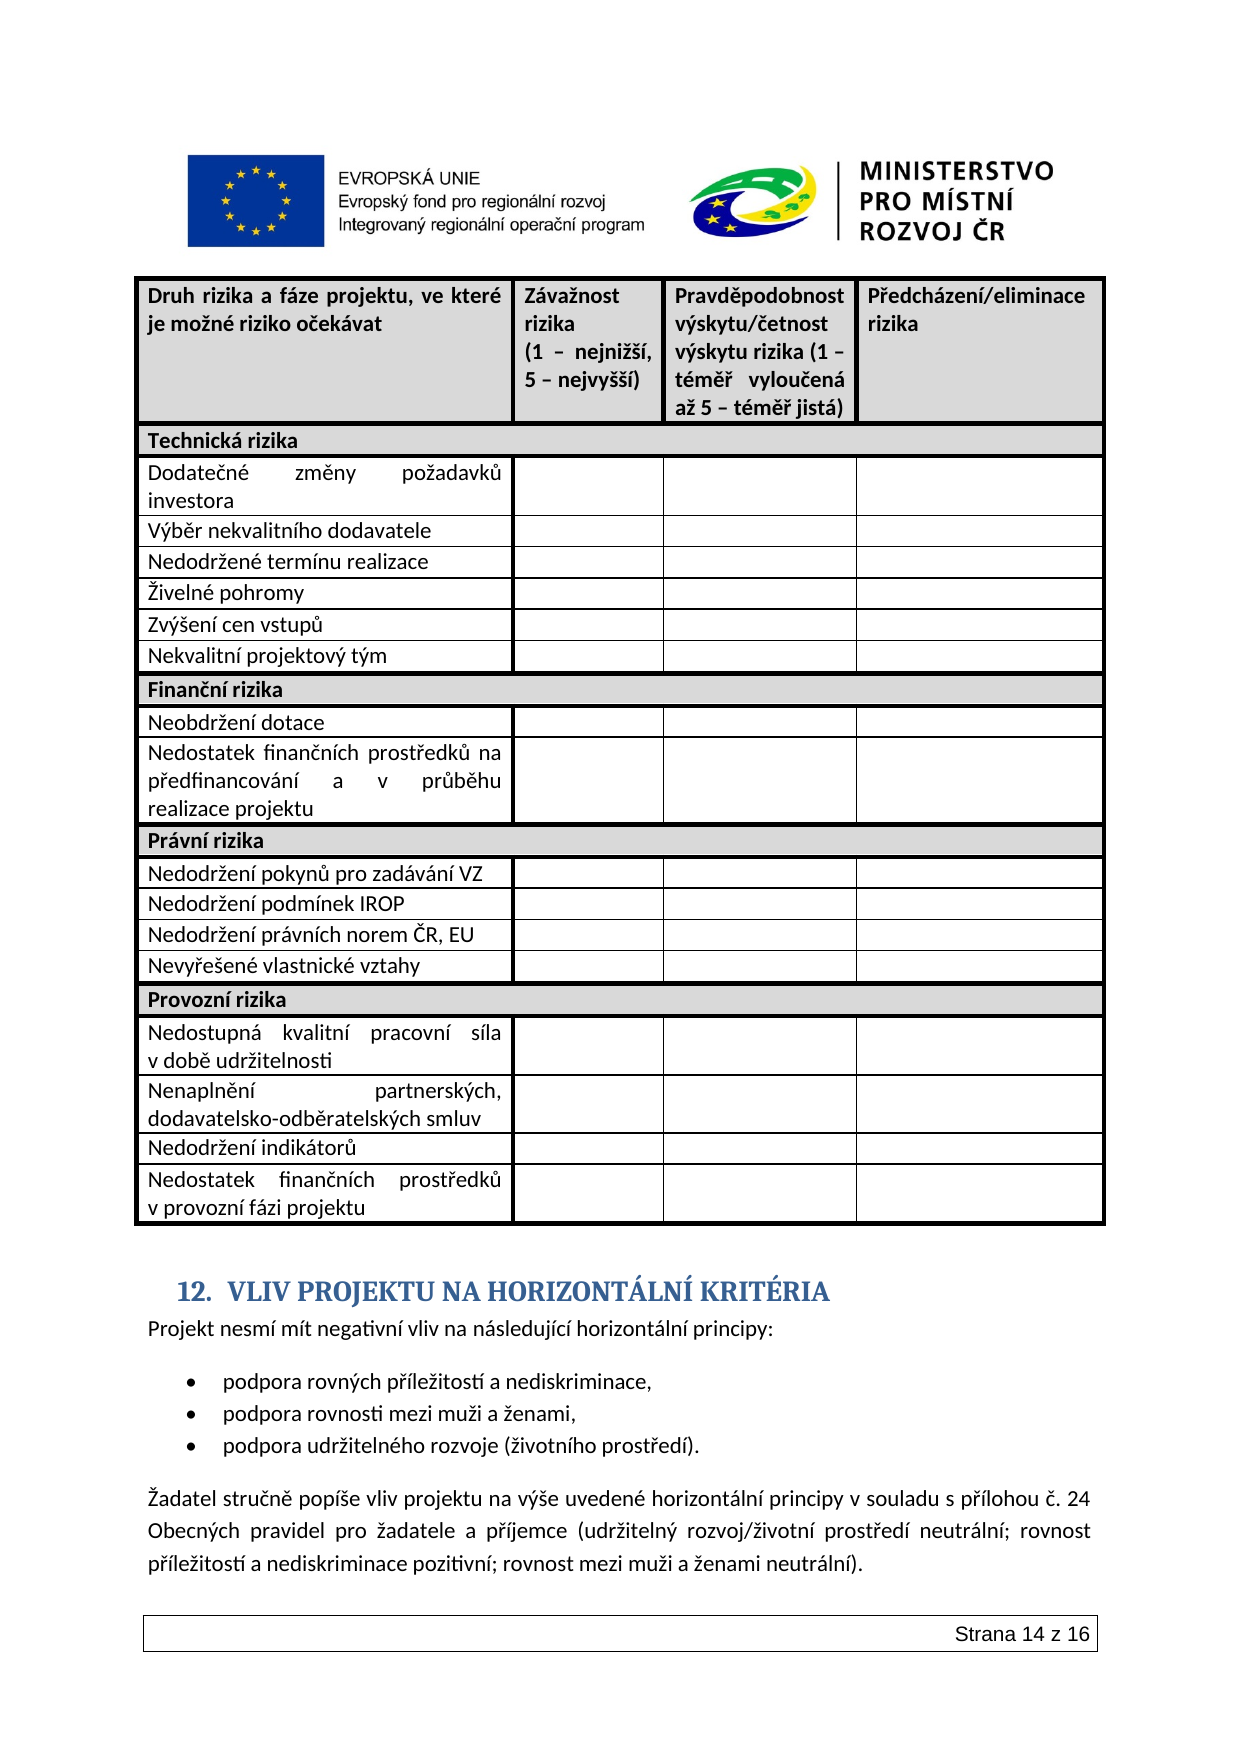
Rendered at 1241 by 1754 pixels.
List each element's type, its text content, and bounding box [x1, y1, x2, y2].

table_cell [857, 859, 1102, 887]
table_cell Nedodržení právních norem ČR, EU [139, 920, 511, 950]
table_cell [515, 547, 663, 577]
table_cell Nenaplnění partnerských, dodavatelsko-odběratelských smluv [139, 1076, 511, 1132]
subtitle Vliv projektu na horizontální kritéria [177, 1276, 1093, 1309]
table_cell [515, 579, 663, 608]
table_cell [515, 516, 663, 546]
table_cell [664, 920, 856, 950]
table_cell [664, 610, 856, 639]
table_cell [515, 1134, 663, 1163]
list podpora rovnosti mezi muži a ženami, [185, 1399, 1093, 1427]
table_header Závažnost rizika (1 – nejnižší, 5 – nejvyšší) [515, 281, 661, 421]
picture [157, 123, 1083, 276]
table_cell [857, 579, 1102, 608]
table_header Pravděpodobnost výskytu/četnost výskytu rizika (1 – téměř vyloučená až 5 – téměř jistá) [666, 281, 854, 421]
list podpora rovných příležitostí a nediskriminace, [185, 1367, 1093, 1395]
table_cell [857, 738, 1102, 822]
table_cell [857, 889, 1102, 918]
text Projekt nesmí mít negativní vliv na následující horizontální principy: [148, 1314, 1093, 1342]
table_cell Zvýšení cen vstupů [139, 610, 511, 639]
table_cell [515, 1165, 663, 1221]
table_cell [857, 1165, 1102, 1221]
table_cell Nekvalitní projektový tým [139, 641, 511, 671]
table_cell [857, 1076, 1102, 1132]
table_cell Právní rizika [139, 827, 1102, 854]
table_cell [664, 951, 856, 981]
table_cell [515, 458, 663, 514]
table_cell [664, 458, 856, 514]
table_cell [515, 641, 663, 671]
table_cell [515, 859, 663, 887]
table_cell [857, 1134, 1102, 1163]
table_header Předcházení/eliminace rizika [859, 281, 1102, 421]
table_cell [664, 889, 856, 918]
table_cell [515, 920, 663, 950]
table_cell Nedostupná kvalitní pracovní síla v době udržitelnosti [139, 1018, 511, 1074]
table_cell Nedostatek finančních prostředků na předfinancování a v průběhu realizace projektu [139, 738, 511, 822]
table_cell [515, 889, 663, 918]
table_cell [664, 738, 856, 822]
list podpora udržitelného rozvoje (životního prostředí). [185, 1431, 1093, 1459]
text Žadatel stručně popíše vliv projektu na výše uvedené horizontální principy v souladu s přílohou č. 24 Obecných pravidel pro žadatele a příjemce (udržitelný rozvoj/životní prostředí neutrální; rovnost příležitostí a nediskriminace pozitivní; rovnost mezi muži a ženami neutrální). [148, 1484, 1093, 1577]
table_cell [664, 579, 856, 608]
table_cell [857, 708, 1102, 736]
table_cell [857, 1018, 1102, 1074]
table_cell [515, 1076, 663, 1132]
table_cell [664, 859, 856, 887]
table_cell Nedodržení podmínek IROP [139, 889, 511, 918]
table_cell [664, 1134, 856, 1163]
table_cell [664, 1018, 856, 1074]
table_cell Nedostatek finančních prostředků v provozní fázi projektu [139, 1165, 511, 1221]
table_cell [857, 516, 1102, 546]
table_cell [664, 1165, 856, 1221]
table_cell Nedodržení pokynů pro zadávání VZ [139, 859, 511, 887]
table_cell [515, 738, 663, 822]
table_cell Živelné pohromy [139, 579, 511, 608]
table_cell Dodatečné změny požadavků investora [139, 458, 511, 514]
table_cell [515, 951, 663, 981]
table_cell [857, 547, 1102, 577]
table_cell [857, 641, 1102, 671]
table_cell Výběr nekvalitního dodavatele [139, 516, 511, 546]
table_cell [515, 1018, 663, 1074]
table_cell Finanční rizika [139, 676, 1102, 703]
table_header Druh rizika a fáze projektu, ve které je možné riziko očekávat [139, 281, 511, 421]
table_cell Technická rizika [139, 426, 1102, 454]
table_cell [515, 610, 663, 639]
table_cell [857, 951, 1102, 981]
table_cell [664, 708, 856, 736]
table_cell [857, 458, 1102, 514]
table_cell [664, 547, 856, 577]
table_cell Nevyřešené vlastnické vztahy [139, 951, 511, 981]
table_cell [857, 920, 1102, 950]
table_cell Provozní rizika [139, 986, 1102, 1014]
table_cell Nedodržené termínu realizace [139, 547, 511, 577]
table_cell Nedodržení indikátorů [139, 1134, 511, 1163]
table_cell Neobdržení dotace [139, 708, 511, 736]
table_cell [857, 610, 1102, 639]
table_cell [515, 708, 663, 736]
table_cell [664, 516, 856, 546]
table_cell [664, 641, 856, 671]
table_cell [664, 1076, 856, 1132]
